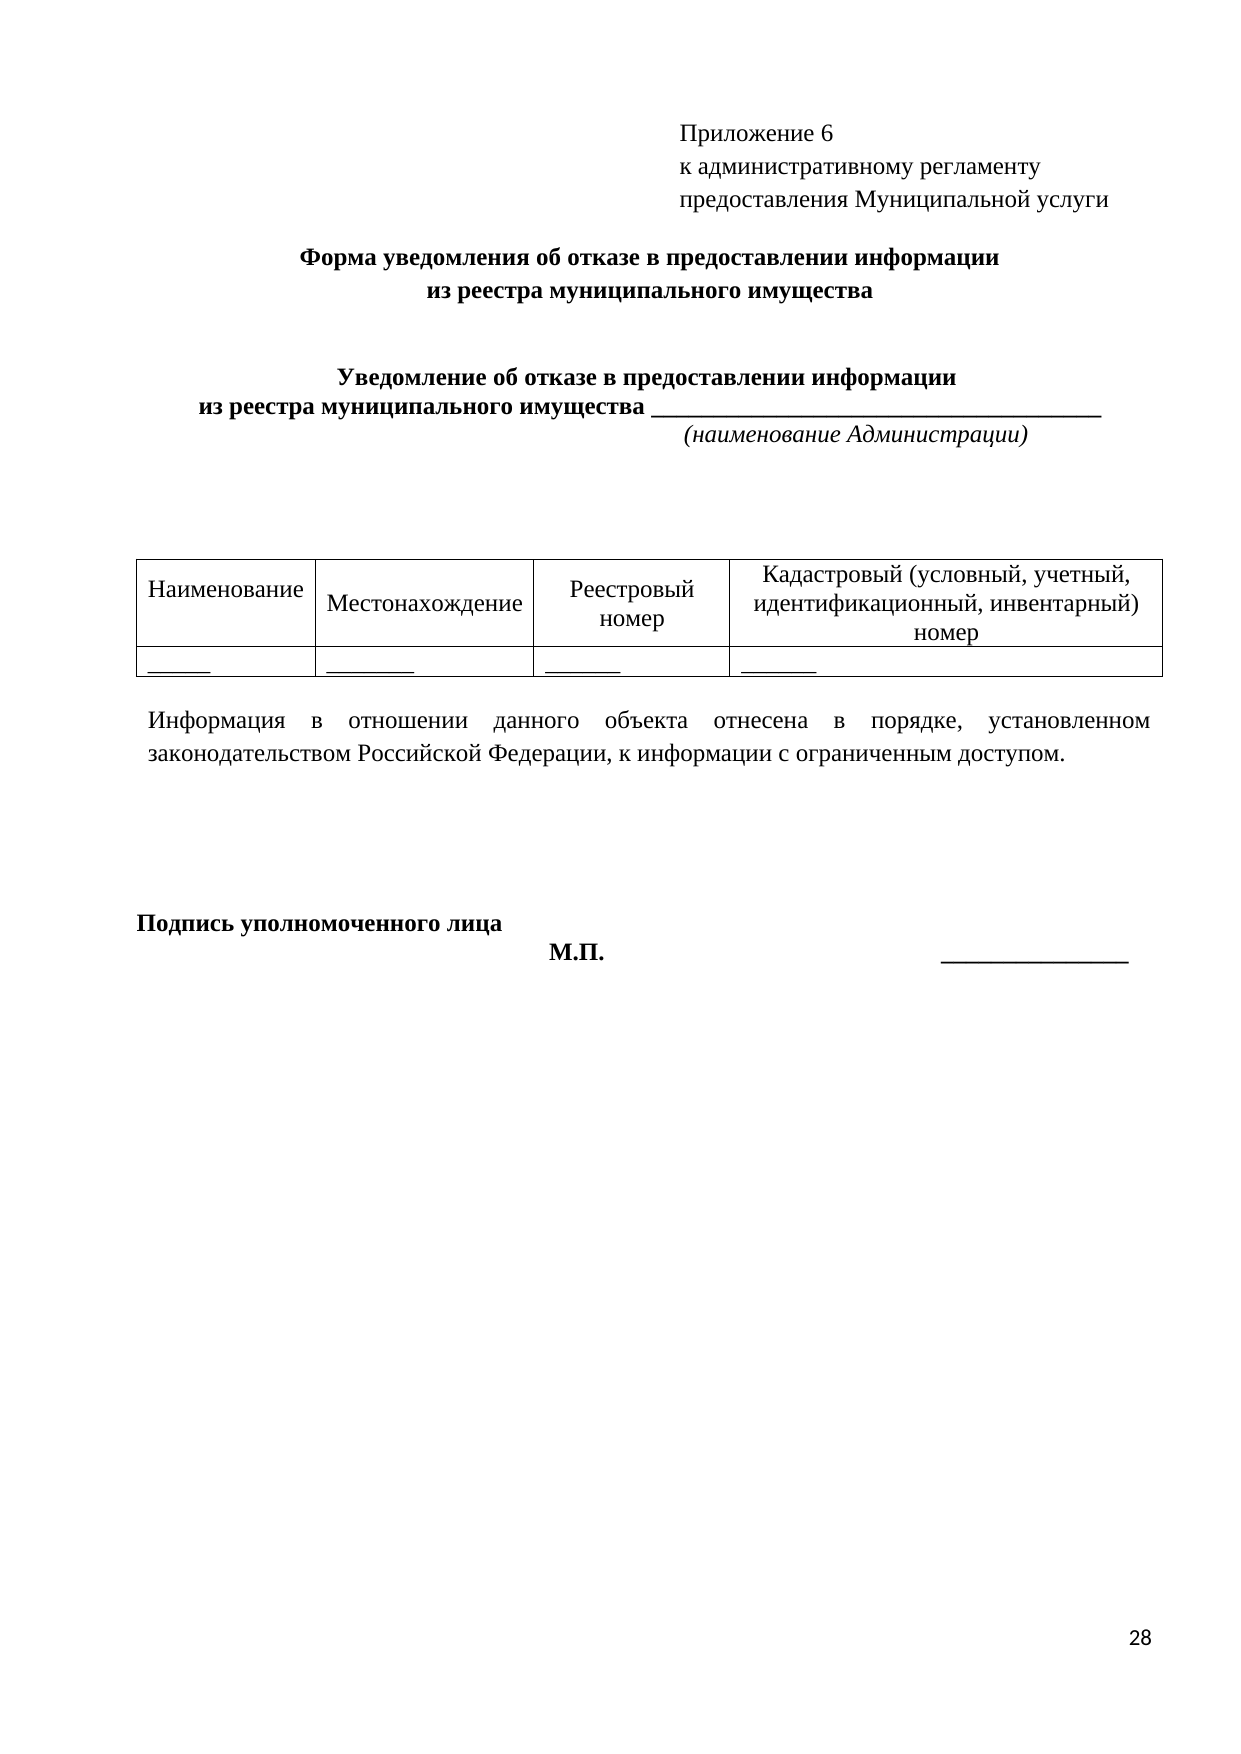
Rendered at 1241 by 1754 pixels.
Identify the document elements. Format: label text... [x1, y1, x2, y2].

table_header Местонахождение [316, 560, 533, 646]
table_cell _______ [316, 647, 533, 676]
table_header Кадастровый (условный, учетный, идентификационный, инвентарный) номер [730, 560, 1162, 646]
table_header Подпись уполномоченного лица М.П. [136, 908, 638, 966]
text Форма уведомления об отказе в предоставлении информации из реестра муниципального имущества [148, 242, 1152, 304]
text Уведомление об отказе в предоставлении информации из реестра муниципального имущества ____________________________________ (наименование Администрации) [148, 362, 1152, 448]
table_header Наименование [137, 560, 315, 646]
table_cell ______ [534, 647, 729, 676]
list Информация в отношении данного объекта отнесена в порядке, установленном законодательством Российской Федерации, к информации с ограниченным доступом. [148, 705, 1152, 767]
table_header _______________ [638, 908, 1128, 966]
table_cell ______ [730, 647, 1162, 676]
text Приложение 6 [679, 118, 1152, 147]
text к административному регламенту предоставления Муниципальной услуги [679, 151, 1152, 213]
table_header Реестровый номер [534, 560, 729, 646]
table_cell _____ [137, 647, 315, 676]
